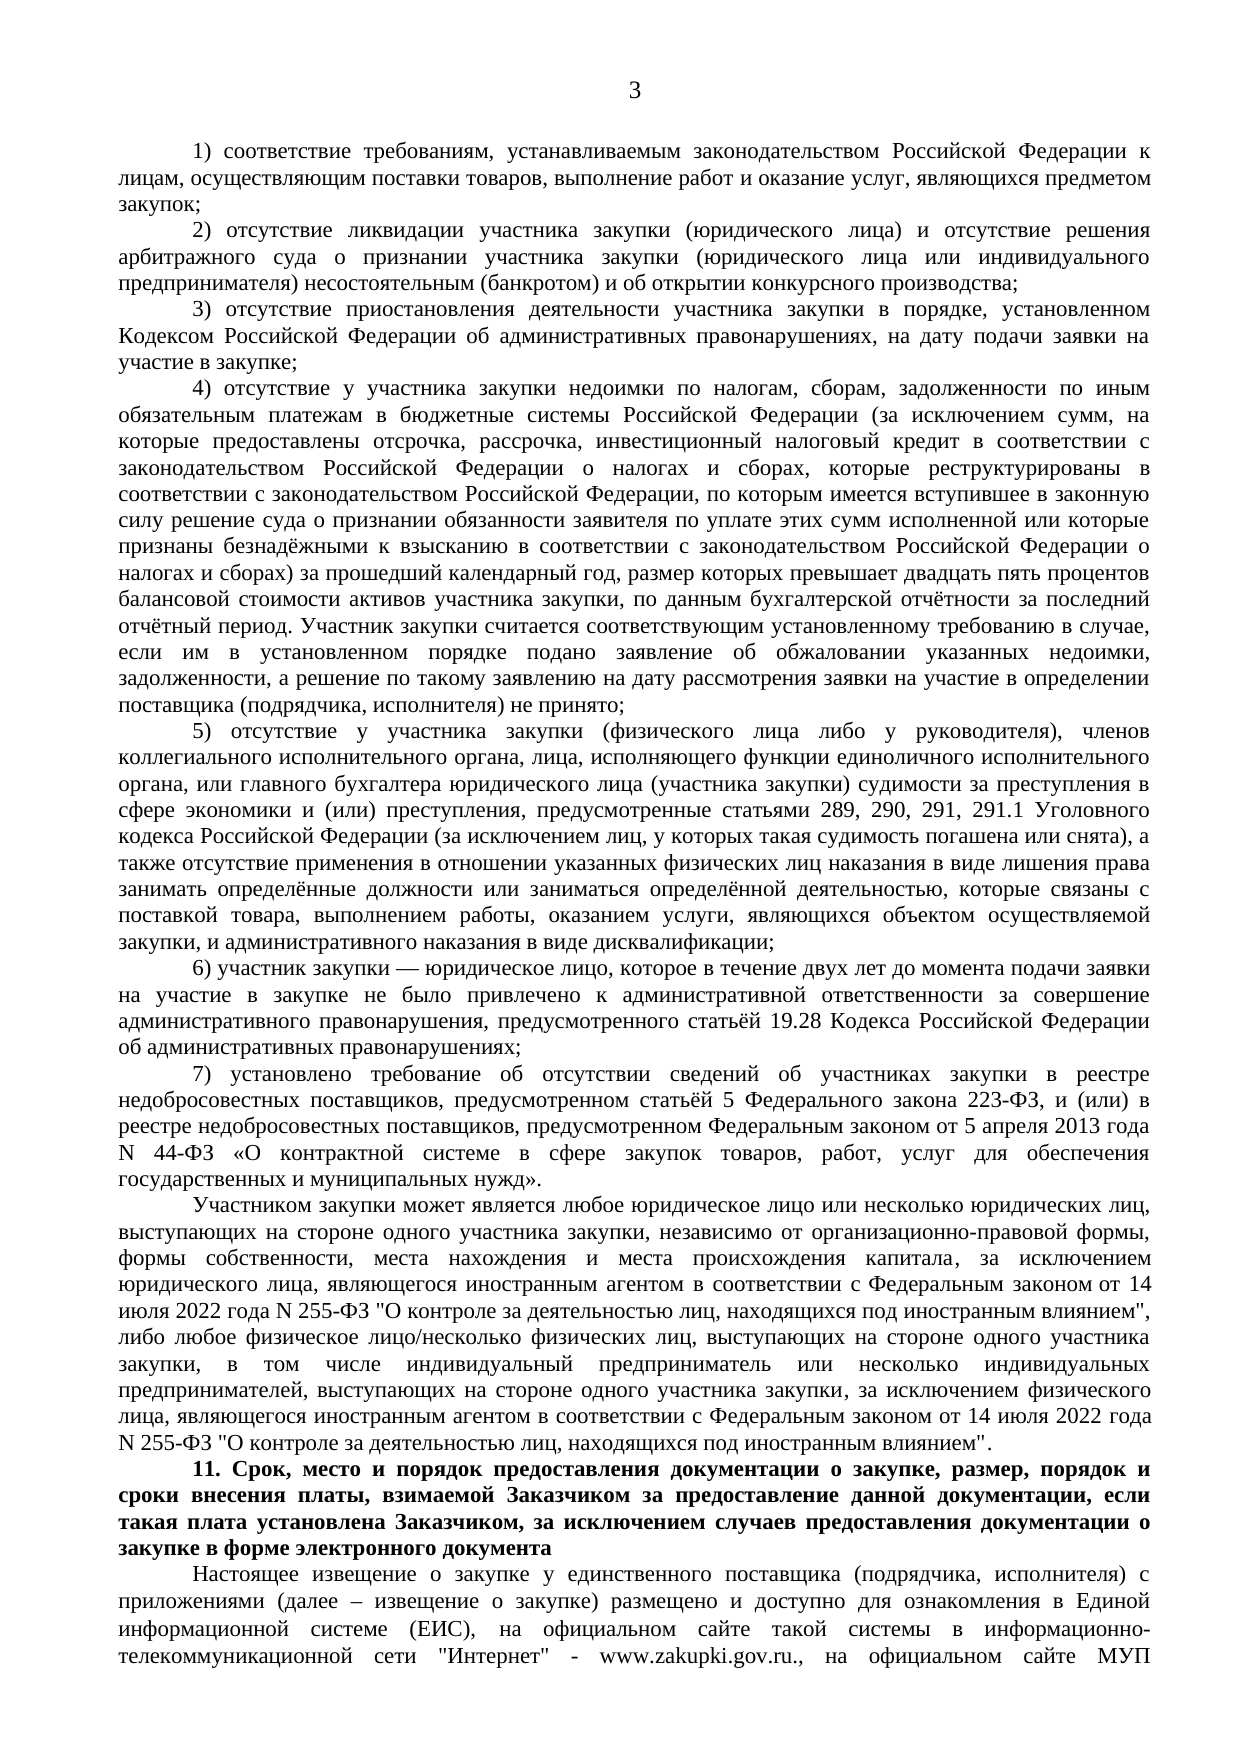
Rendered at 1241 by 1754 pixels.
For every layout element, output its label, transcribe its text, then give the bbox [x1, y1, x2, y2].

text 2) отсутствие ликвидации участника закупки (юридического лица) и отсутствие решения арбитражного суда о признании участника закупки (юридического лица или индивидуального предпринимателя) несостоятельным (банкротом) и об открытии конкурсного производства; [118, 216, 1152, 295]
text 7) установлено требование об отсутствии сведений об участниках закупки в реестре недобросовестных поставщиков, предусмотренном статьёй 5 Федерального закона 223-ФЗ, и (или) в реестре недобросовестных поставщиков, предусмотренном Федеральным законом от 5 апреля 2013 года N 44-ФЗ «О контрактной системе в сфере закупок товаров, работ, услуг для обеспечения государственных и муниципальных нужд». [118, 1060, 1152, 1191]
text 5) отсутствие у участника закупки (физического лица либо у руководителя), членов коллегиального исполнительного органа, лица, исполняющего функции единоличного исполнительного органа, или главного бухгалтера юридического лица (участника закупки) судимости за преступления в сфере экономики и (или) преступления, предусмотренные статьями 289, 290, 291, 291.1 Уголовного кодекса Российской Федерации (за исключением лиц, у которых такая судимость погашена или снята), а также отсутствие применения в отношении указанных физических лиц наказания в виде лишения права занимать определённые должности или заниматься определённой деятельностью, которые связаны с поставкой товара, выполнением работы, оказанием услуги, являющихся объектом осуществляемой закупки, и административного наказания в виде дисквалификации; [118, 717, 1152, 954]
text 4) отсутствие у участника закупки недоимки по налогам, сборам, задолженности по иным обязательным платежам в бюджетные системы Российской Федерации (за исключением сумм, на которые предоставлены отсрочка, рассрочка, инвестиционный налоговый кредит в соответствии с законодательством Российской Федерации о налогах и сборах, которые реструктурированы в соответствии с законодательством Российской Федерации, по которым имеется вступившее в законную силу решение суда о признании обязанности заявителя по уплате этих сумм исполненной или которые признаны безнадёжными к взысканию в соответствии с законодательством Российской Федерации о налогах и сборах) за прошедший календарный год, размер которых превышает двадцать пять процентов балансовой стоимости активов участника закупки, по данным бухгалтерской отчётности за последний отчётный период. Участник закупки считается соответствующим установленному требованию в случае, если им в установленном порядке подано заявление об обжаловании указанных недоимки, задолженности, а решение по такому заявлению на дату рассмотрения заявки на участие в определении поставщика (подрядчика, исполнителя) не принято; [118, 374, 1152, 717]
text 6) участник закупки — юридическое лицо, которое в течение двух лет до момента подачи заявки на участие в закупке не было привлечено к административной ответственности за совершение административного правонарушения, предусмотренного статьёй 19.28 Кодекса Российской Федерации об административных правонарушениях; [118, 954, 1152, 1060]
text Участником закупки может является любое юридическое лицо или несколько юридических лиц, выступающих на стороне одного участника закупки, независимо от организационно-правовой формы, формы собственности, места нахождения и места происхождения капитала, за исключением юридического лица, являющегося иностранным агентом в соответствии с Федеральным законом от 14 июля 2022 года N 255-ФЗ "О контроле за деятельностью лиц, находящихся под иностранным влиянием", либо любое физическое лицо/несколько физических лиц, выступающих на стороне одного участника закупки, в том числе индивидуальный предприниматель или несколько индивидуальных предпринимателей, выступающих на стороне одного участника закупки, за исключением физического лица, являющегося иностранным агентом в соответствии с Федеральным законом от 14 июля 2022 года N 255-ФЗ "О контроле за деятельностью лиц, находящихся под иностранным влиянием". [118, 1191, 1152, 1455]
text 3) отсутствие приостановления деятельности участника закупки в порядке, установленном Кодексом Российской Федерации об административных правонарушениях, на дату подачи заявки на участие в закупке; [118, 295, 1152, 374]
text 1) соответствие требованиям, устанавливаемым законодательством Российской Федерации к лицам, осуществляющим поставки товаров, выполнение работ и оказание услуг, являющихся предметом закупок; [118, 137, 1152, 216]
text 11. Срок, место и порядок предоставления документации о закупке, размер, порядок и сроки внесения платы, взимаемой Заказчиком за предоставление данной документации, если такая плата установлена Заказчиком, за исключением случаев предоставления документации о закупке в форме электронного документа [118, 1455, 1152, 1560]
